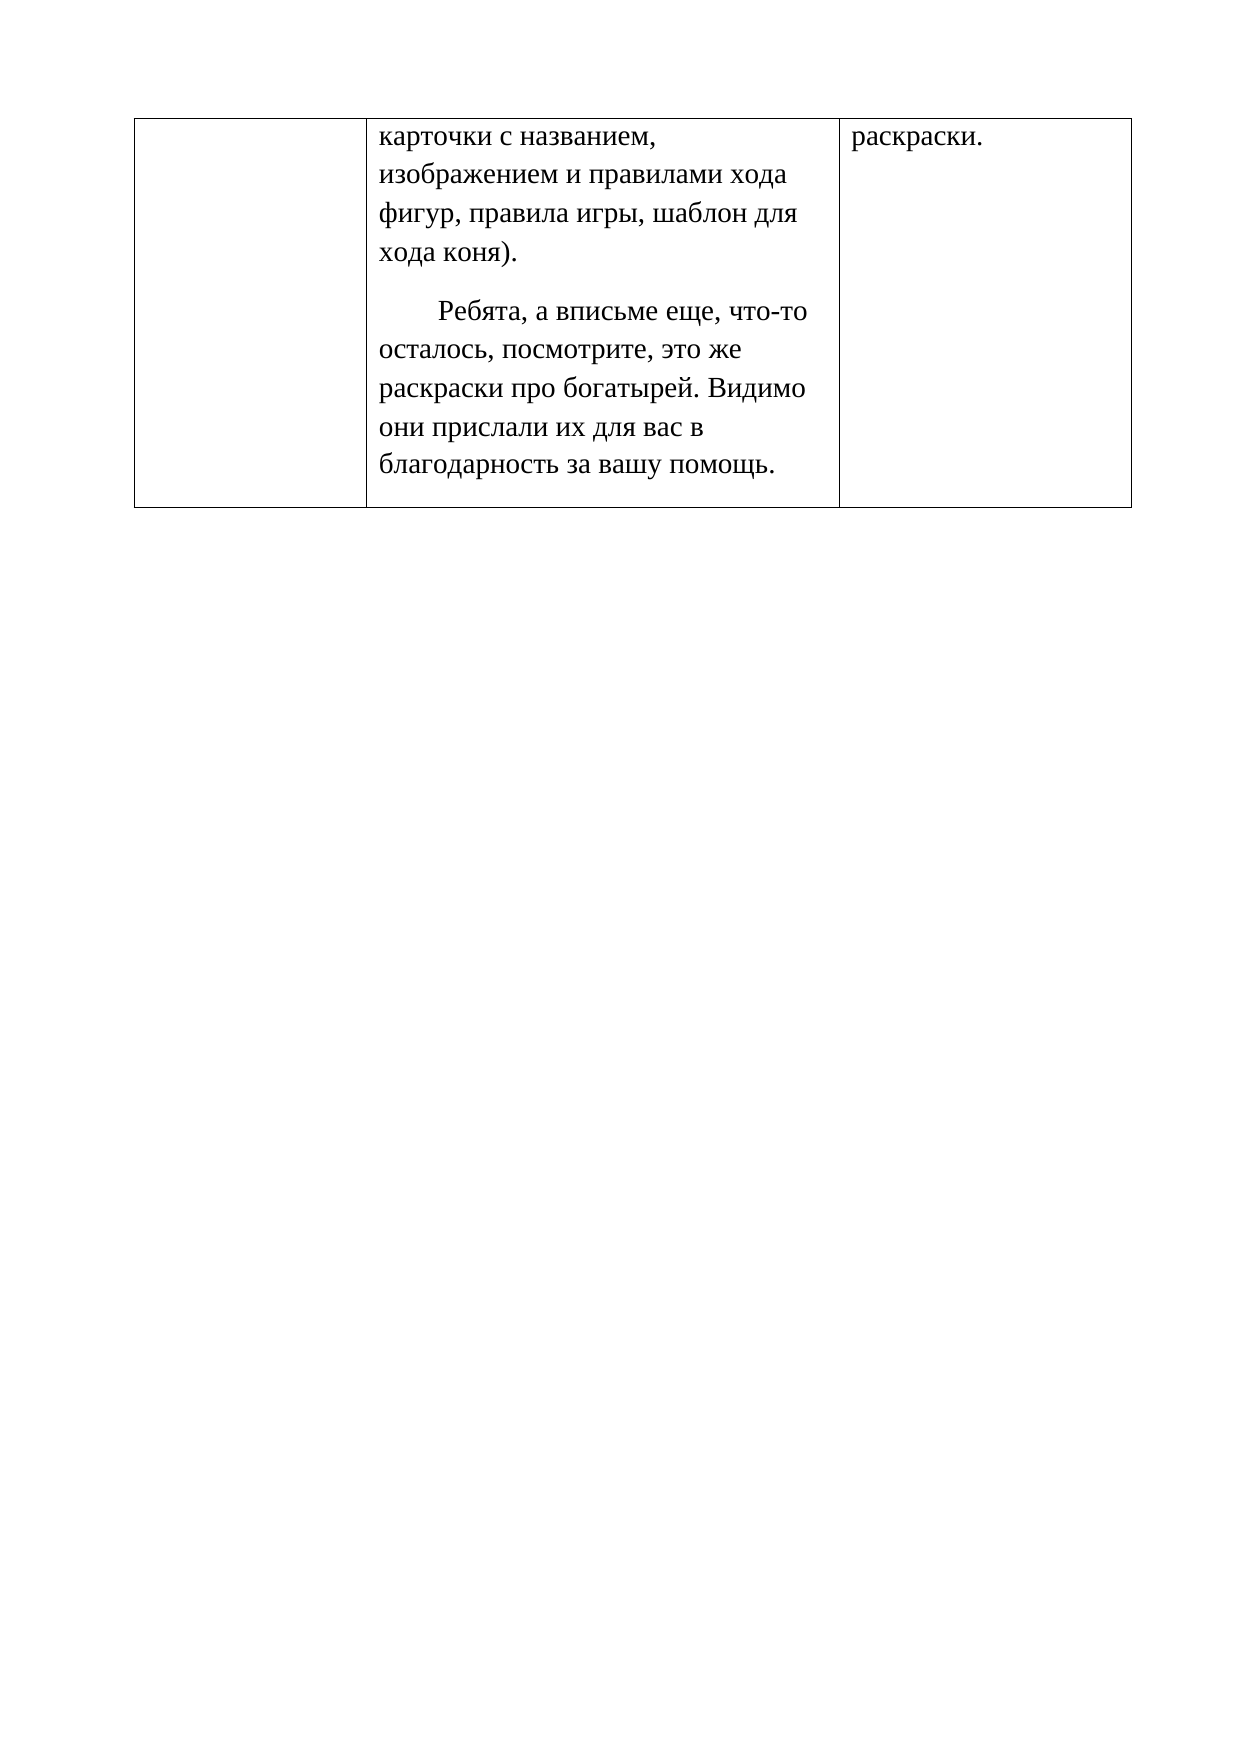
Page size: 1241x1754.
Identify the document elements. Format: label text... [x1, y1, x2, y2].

table_header раскраски. [840, 119, 1131, 507]
table_header карточки с названием, изображением и правилами хода фигур, правила игры, шаблон для хода коня). Ребята, а вписьме еще, что-то осталось, посмотрите, это же раскраски про богатырей. Видимо они прислали их для вас в благодарность за вашу помощь. [367, 119, 839, 507]
table_header [135, 119, 366, 507]
